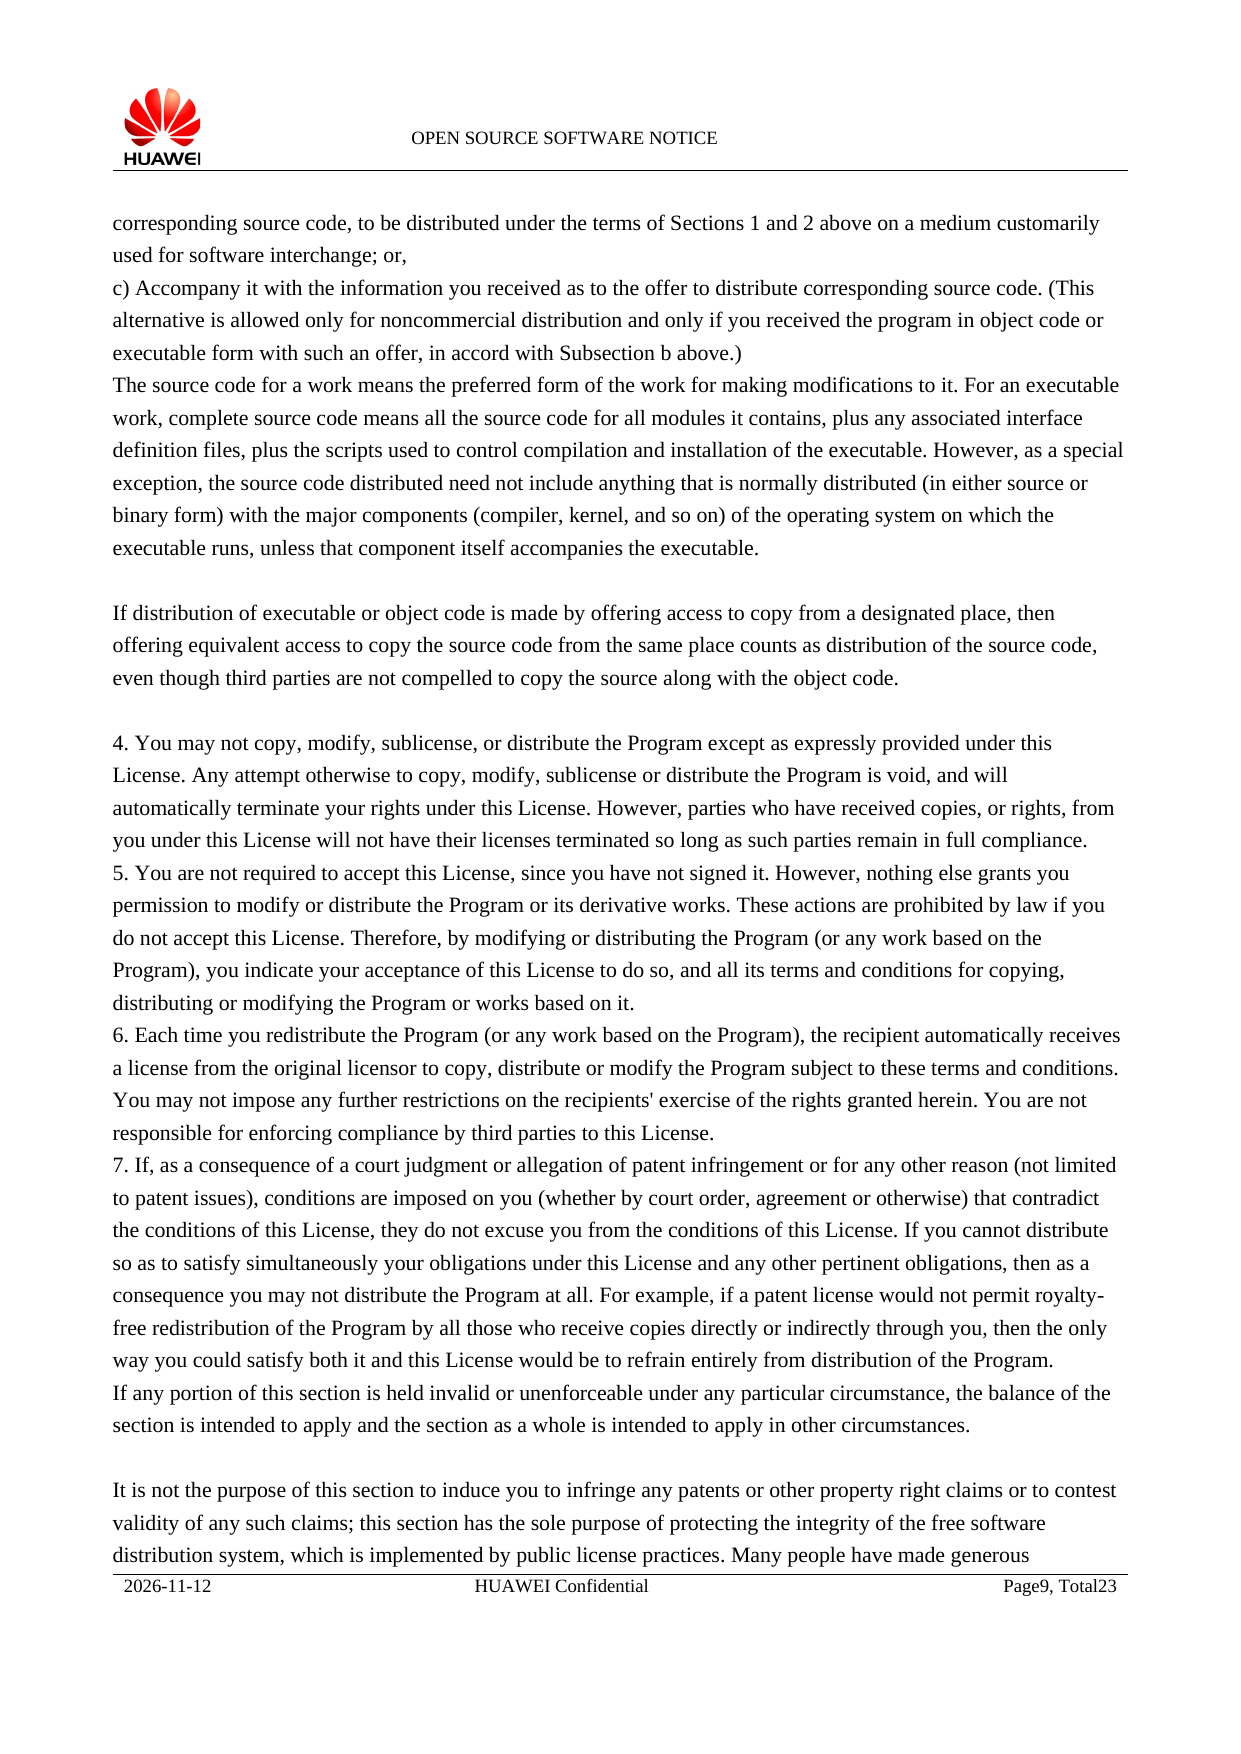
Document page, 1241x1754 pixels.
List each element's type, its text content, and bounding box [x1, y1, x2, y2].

picture [124, 88, 201, 165]
